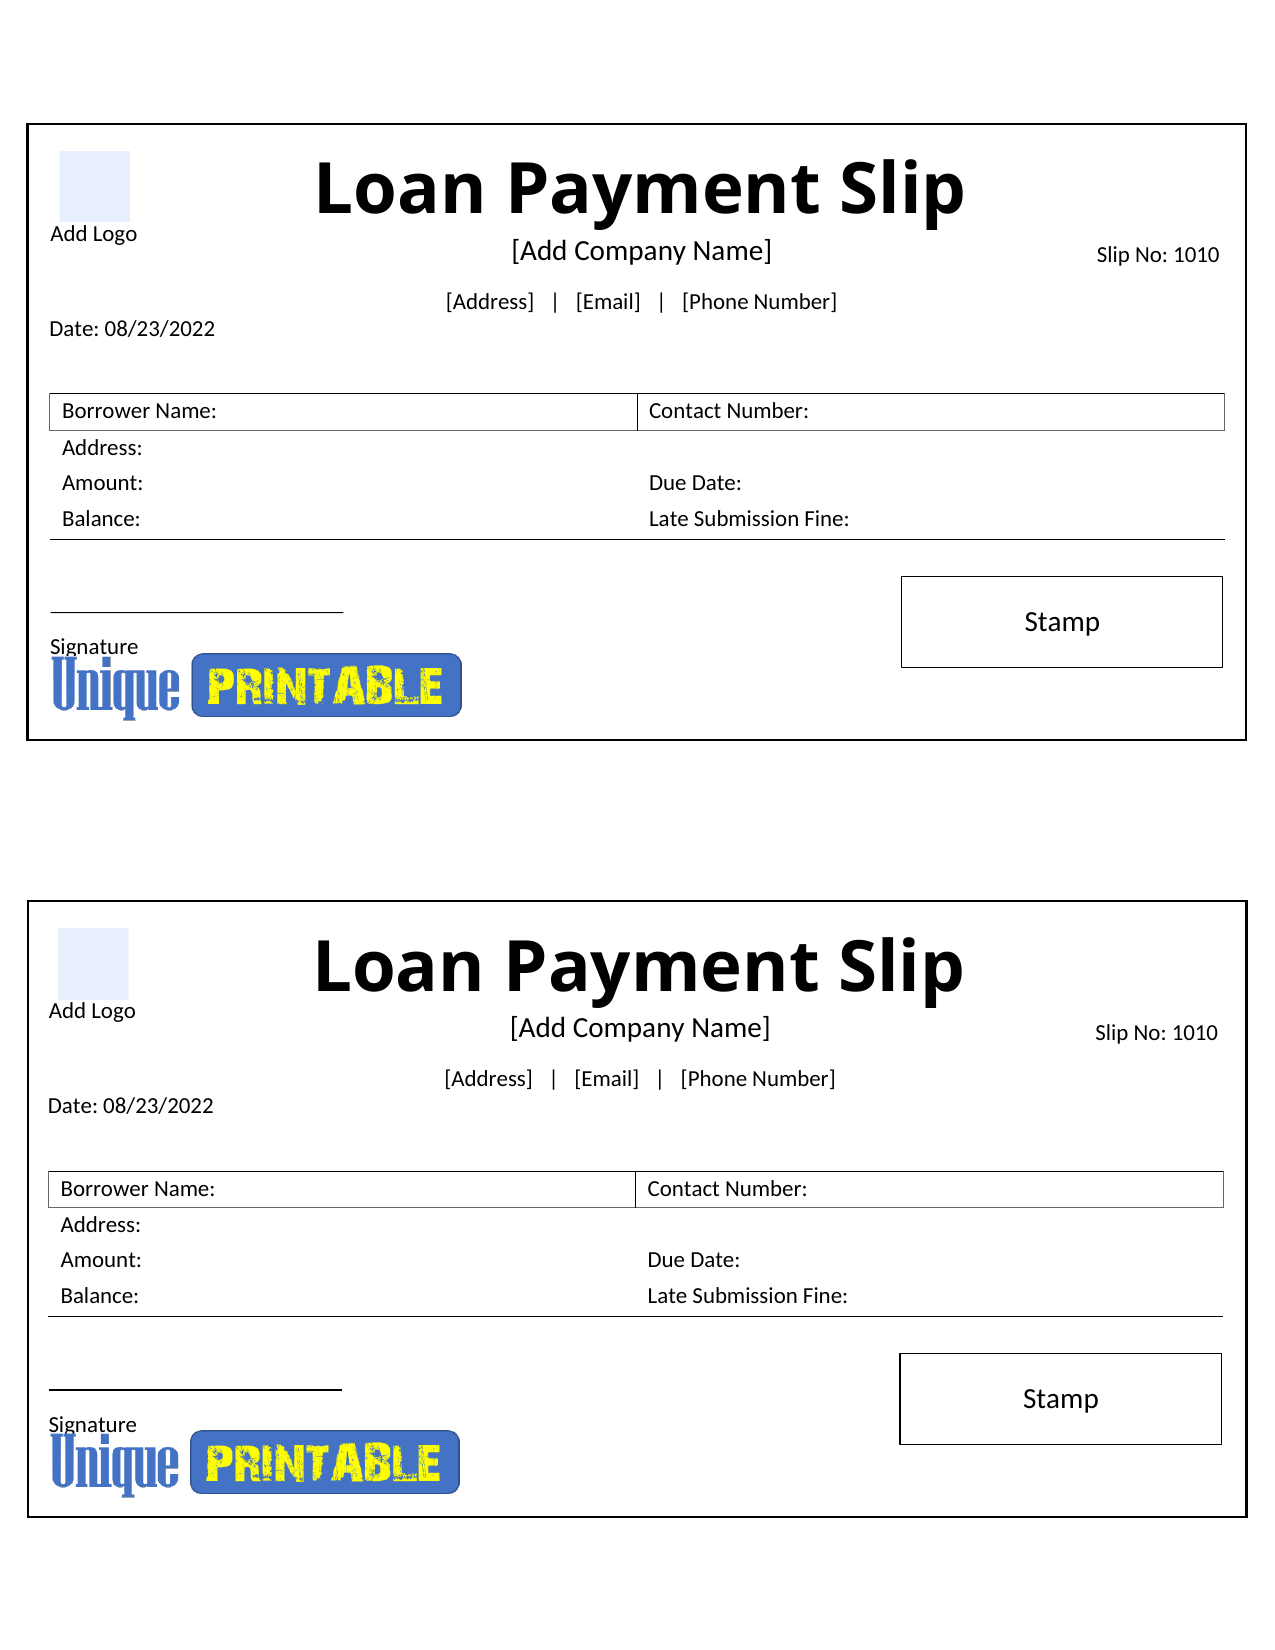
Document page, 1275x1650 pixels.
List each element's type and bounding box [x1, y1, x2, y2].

picture [45, 647, 470, 726]
picture [59, 151, 130, 222]
picture [58, 928, 129, 1000]
picture [44, 1424, 468, 1503]
